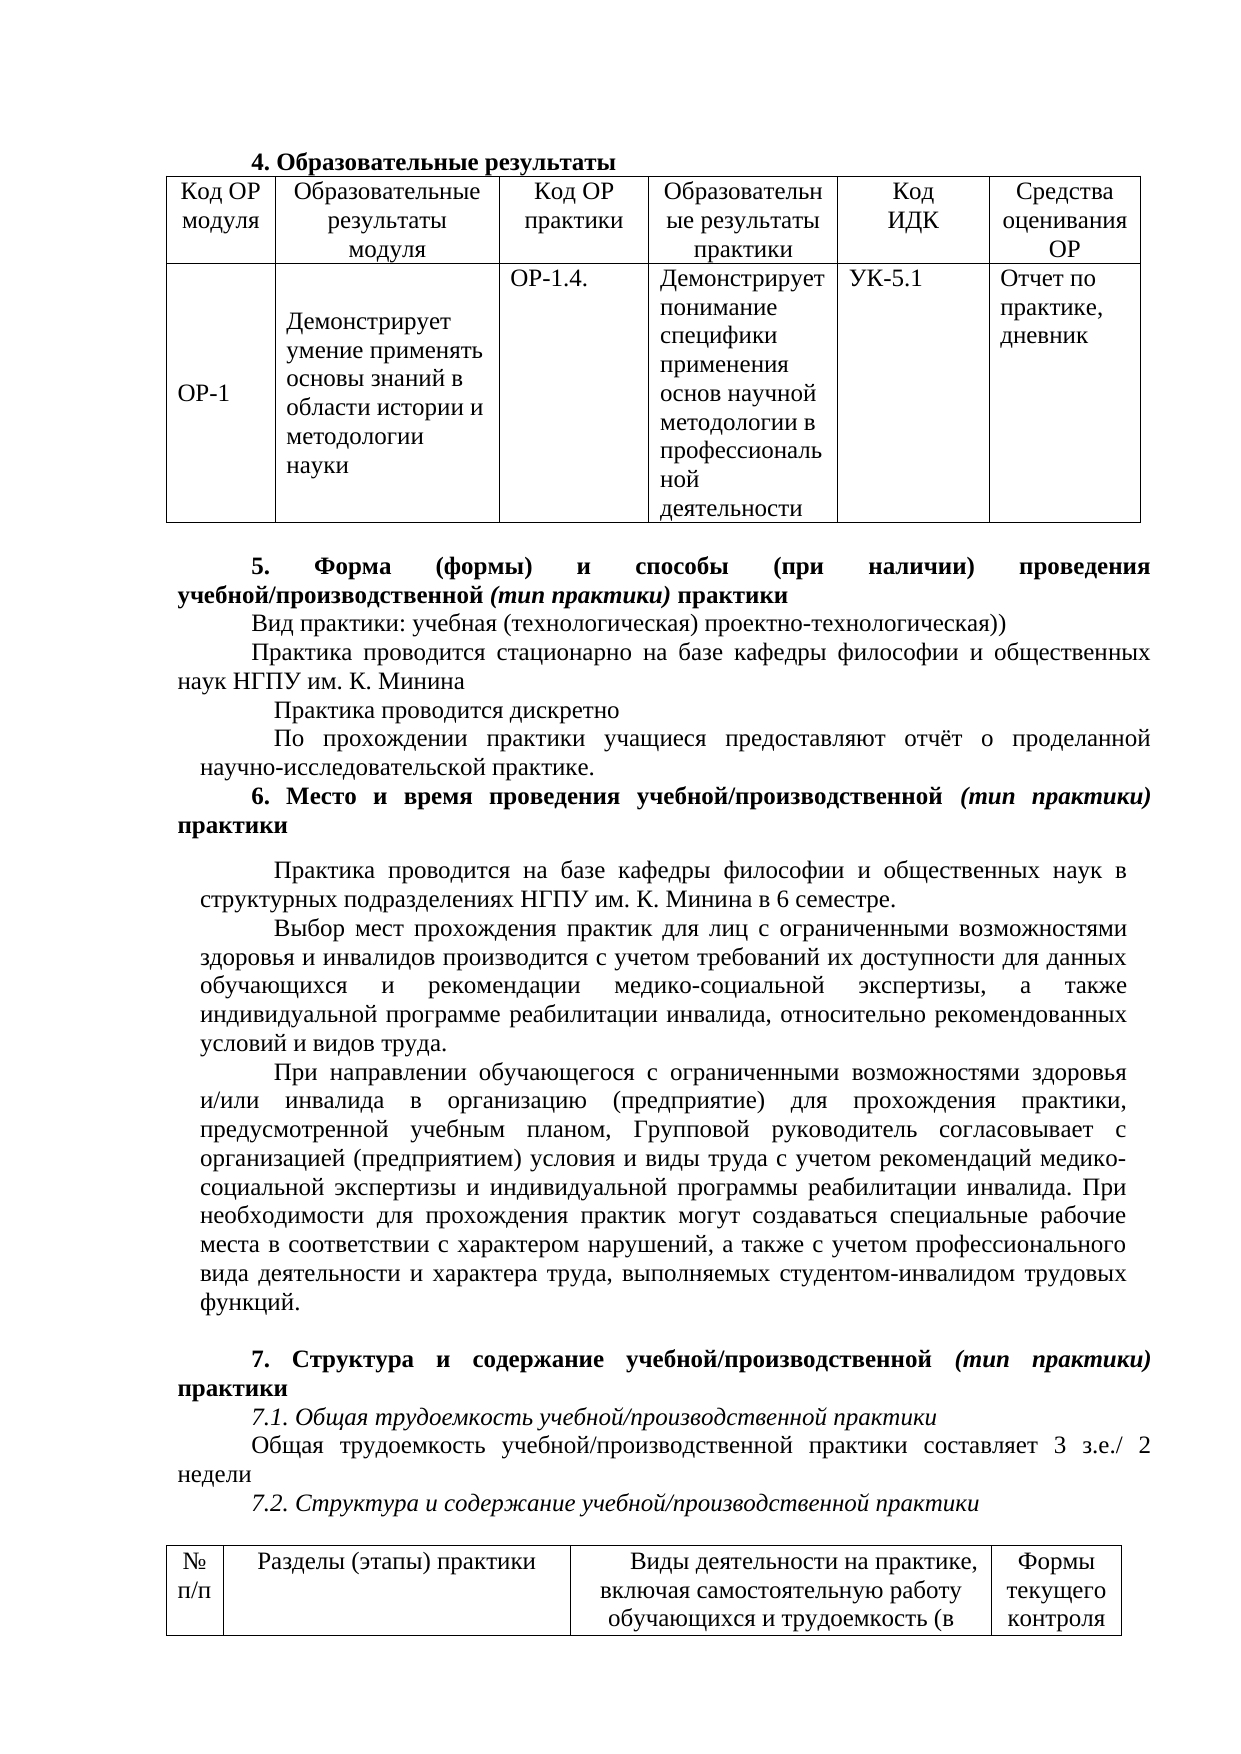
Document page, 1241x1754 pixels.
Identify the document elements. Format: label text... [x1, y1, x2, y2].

text Практика проводится дискретно [200, 695, 1127, 723]
table_header № п/п [167, 1546, 223, 1635]
table_header Образовательные результаты практики [649, 177, 837, 262]
text Практика проводится на базе кафедры философии и общественных наук в структурных подразделениях НГПУ им. К. Минина в 6 семестре. [200, 855, 1128, 913]
text 7.2. Структура и содержание учебной/производственной практики [177, 1488, 1152, 1517]
text 5. Форма (формы) и способы (при наличии) проведения учебной/производственной (тип практики) практики [177, 551, 1152, 608]
text По прохождении практики учащиеся предоставляют отчёт о проделанной научно-исследовательской практике. [200, 723, 1152, 781]
table_header Код ОР практики [500, 177, 648, 262]
table_header Код ОР модуля [167, 177, 275, 262]
table_cell УК-5.1 [838, 264, 989, 522]
text Вид практики: учебная (технологическая) проектно-технологическая)) [177, 608, 1152, 637]
text 6. Место и время проведения учебной/производственной (тип практики) практики [177, 781, 1152, 838]
text Общая трудоемкость учебной/производственной практики составляет 3 з.е./ 2 недели [177, 1430, 1152, 1488]
text 7.1. Общая трудоемкость учебной/производственной практики [177, 1402, 1152, 1430]
table_header Код ИДК [838, 177, 989, 262]
table_header Средства оценивания ОР [990, 177, 1140, 262]
text Выбор мест прохождения практик для лиц с ограниченными возможностями здоровья и инвалидов производится с учетом требований их доступности для данных обучающихся и рекомендации медико-социальной экспертизы, а также индивидуальной программе реабилитации инвалида, относительно рекомендованных условий и видов труда. [200, 913, 1128, 1057]
table_cell Демонстрирует понимание специфики применения основ научной методологии в профессиональной деятельности [649, 264, 837, 522]
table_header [571, 1546, 991, 1635]
table_cell Демонстрирует умение применять основы знаний в области истории и методологии науки [276, 264, 499, 522]
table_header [992, 1546, 1121, 1635]
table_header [224, 1546, 570, 1635]
table_cell Отчет по практике, дневник [990, 264, 1140, 522]
text 7. Структура и содержание учебной/производственной (тип практики) практики [177, 1344, 1152, 1402]
text 4. Образовательные результаты [177, 147, 1152, 176]
table_cell ОР-1 [167, 264, 275, 522]
table_cell ОР-1.4. [500, 264, 648, 522]
text Практика проводится стационарно на базе кафедры философии и общественных наук НГПУ им. К. Минина [177, 637, 1152, 695]
table_header Образовательные результаты модуля [276, 177, 499, 262]
text При направлении обучающегося с ограниченными возможностями здоровья и/или инвалида в организацию (предприятие) для прохождения практики, предусмотренной учебным планом, Групповой руководитель согласовывает с организацией (предприятием) условия и виды труда с учетом рекомендаций медико-социальной экспертизы и индивидуальной программы реабилитации инвалида. При необходимости для прохождения практик могут создаваться специальные рабочие места в соответствии с характером нарушений, а также с учетом профессионального вида деятельности и характера труда, выполняемых студентом-инвалидом трудовых функций. [200, 1057, 1127, 1315]
